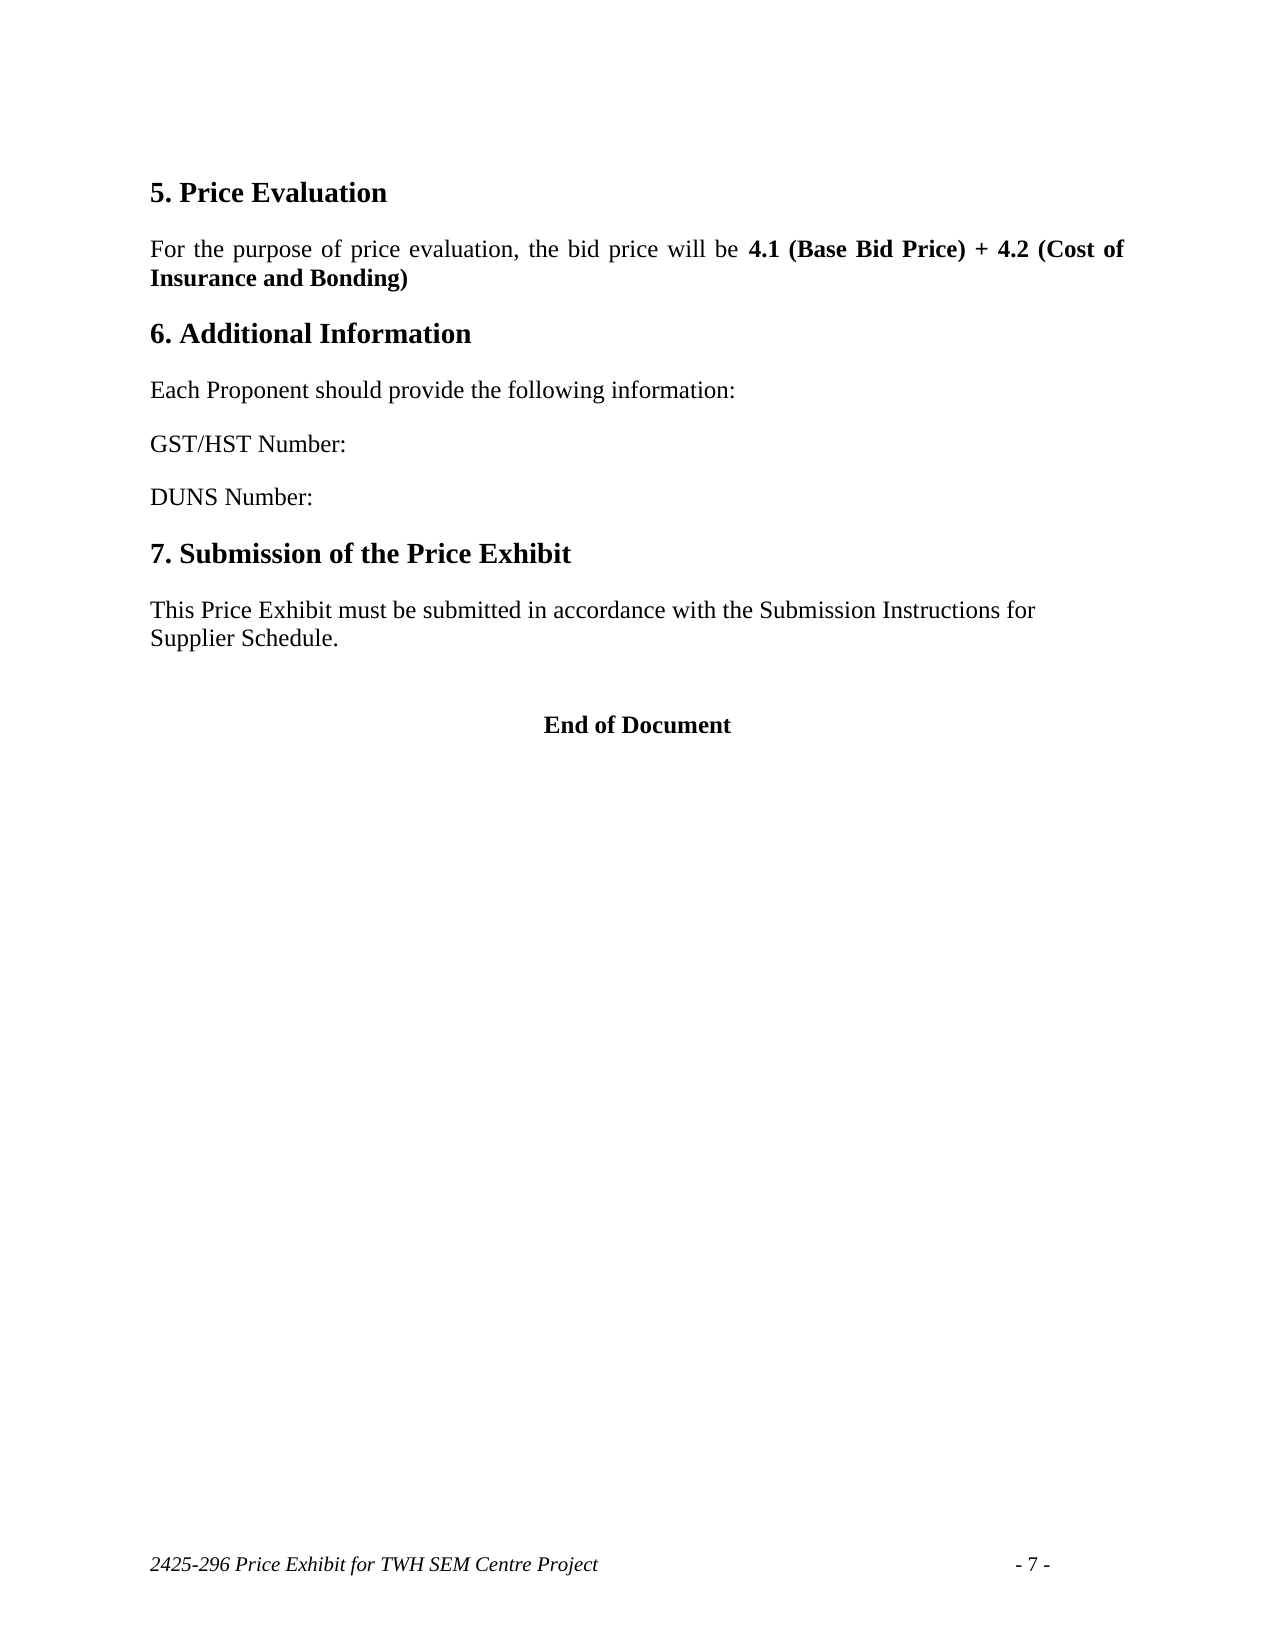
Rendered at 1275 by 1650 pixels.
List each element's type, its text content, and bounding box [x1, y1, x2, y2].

text 5. Price Evaluation [150, 175, 1125, 209]
text 6. Additional Information [150, 316, 1125, 350]
text GST/HST Number: [150, 429, 1125, 457]
text DUNS Number: [150, 482, 1125, 511]
text For the purpose of price evaluation, the bid price will be 4.1 (Base Bid Price) + 4.2 (Cost of Insurance and Bonding) [150, 234, 1125, 291]
text This Price Exhibit must be submitted in accordance with the Submission Instructions for Supplier Schedule. [150, 595, 1125, 652]
text 7. Submission of the Price Exhibit [150, 536, 1125, 570]
text Each Proponent should provide the following information: [150, 375, 1125, 404]
text End of Document [150, 710, 1125, 738]
